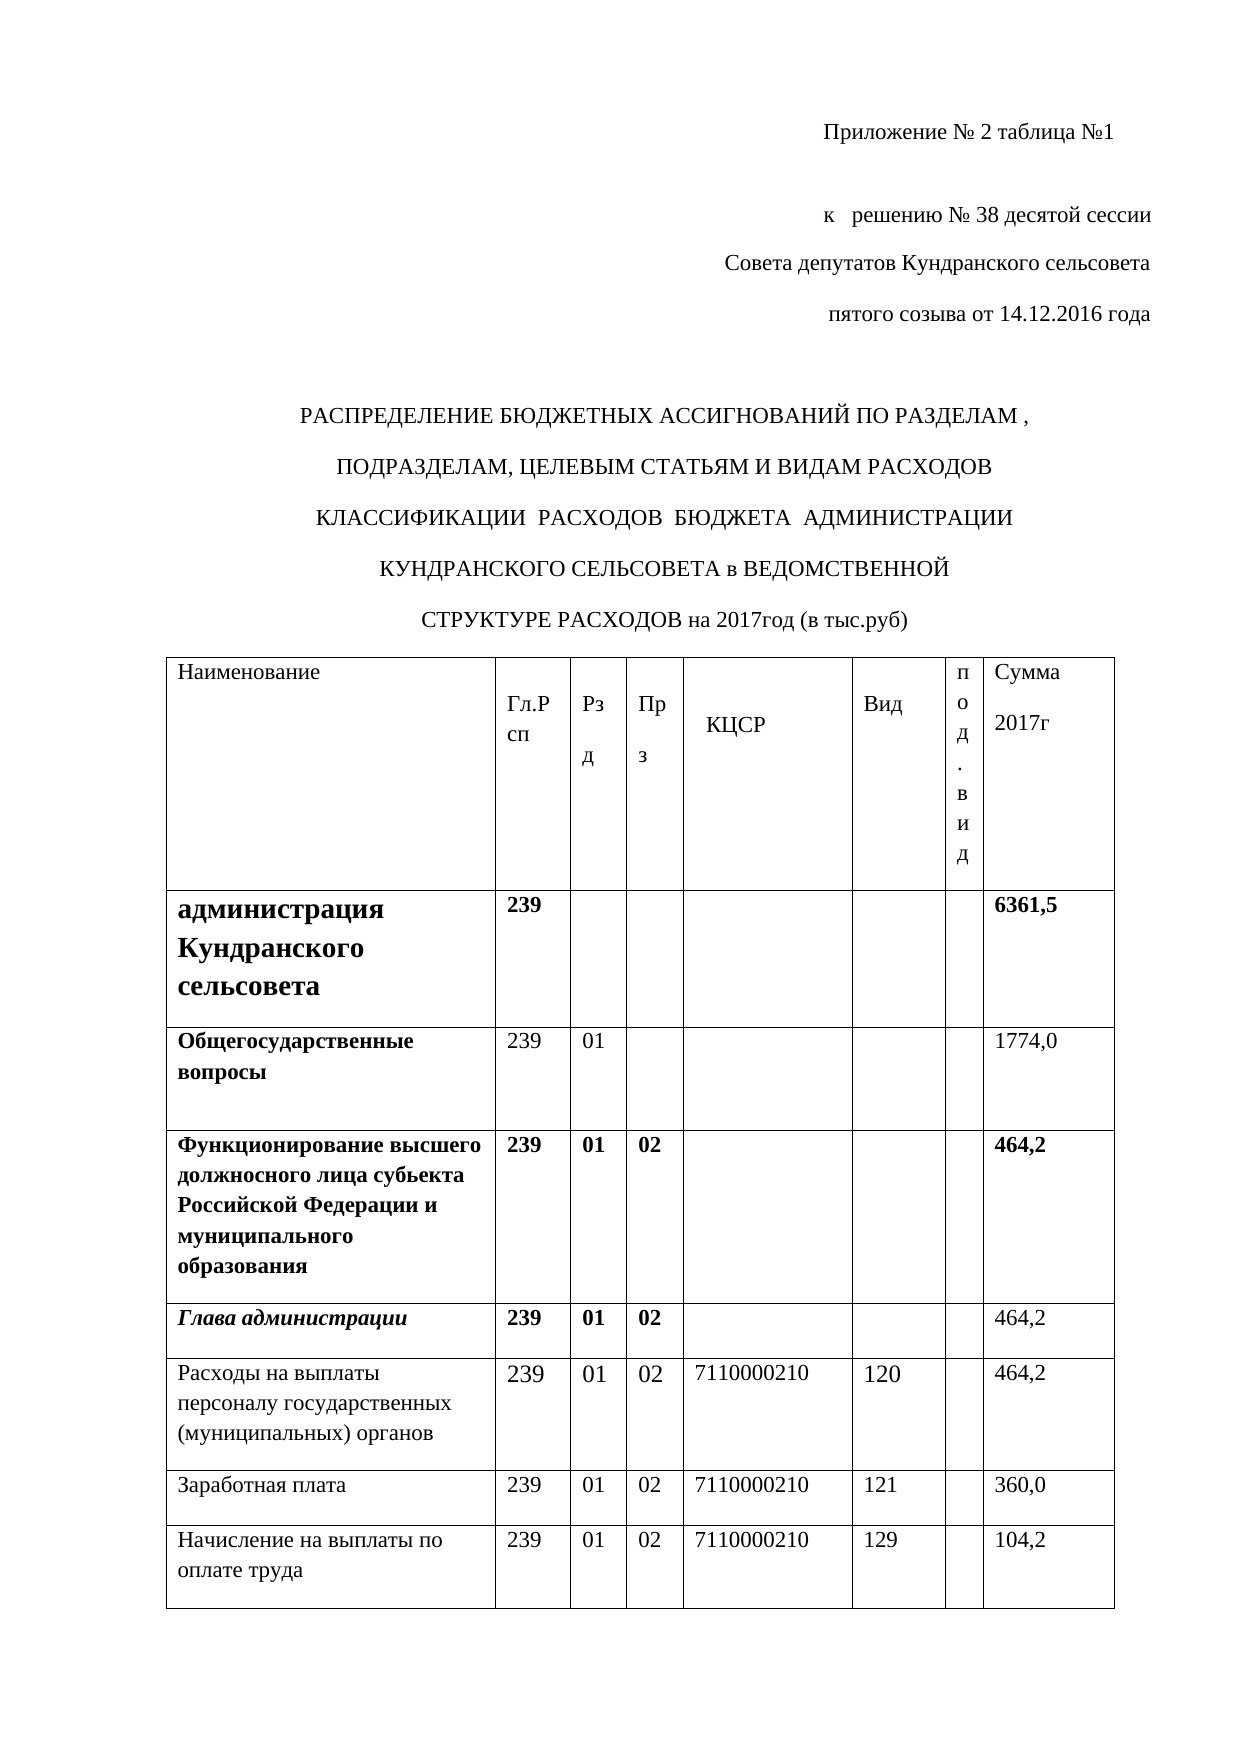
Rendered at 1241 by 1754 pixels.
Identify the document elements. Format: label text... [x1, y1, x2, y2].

table_cell 01 [571, 1028, 626, 1130]
table_cell 121 [853, 1471, 945, 1525]
text РАСПРЕДЕЛЕНИЕ БЮДЖЕТНЫХ АССИГНОВАНИЙ ПО РАЗДЕЛАМ , [177, 402, 1152, 428]
table_cell 7110000210 [684, 1359, 852, 1470]
table_cell 120 [853, 1359, 945, 1470]
table_header под.вид [946, 658, 983, 890]
text к решению № 38 десятой сессии [177, 173, 1152, 228]
table_cell [684, 1131, 852, 1303]
table_cell 02 [627, 1471, 683, 1525]
table_cell Общегосударственные вопросы [167, 1028, 495, 1130]
table_cell [684, 1028, 852, 1130]
table_cell 01 [571, 1304, 626, 1358]
table_header Наименование [167, 658, 495, 890]
text КУНДРАНСКОГО СЕЛЬСОВЕТА в ВЕДОМСТВЕННОЙ [177, 555, 1152, 581]
table_cell [946, 891, 983, 1027]
table_cell 239 [496, 891, 570, 1027]
table_cell 464,2 [984, 1359, 1114, 1470]
table_cell 464,2 [984, 1131, 1114, 1303]
table_header КЦСР [684, 658, 852, 890]
table_cell 02 [627, 1359, 683, 1470]
table_header Гл.Рсп [496, 658, 570, 890]
table_cell 02 [627, 1304, 683, 1358]
table_cell [946, 1131, 983, 1303]
table_cell 01 [571, 1526, 626, 1608]
table_cell 104,2 [984, 1526, 1114, 1608]
table_cell 239 [496, 1359, 570, 1470]
table_cell 239 [496, 1526, 570, 1608]
table_cell Расходы на выплаты персоналу государственных (муниципальных) органов [167, 1359, 495, 1470]
table_cell [627, 891, 683, 1027]
table_cell [571, 891, 626, 1027]
table_cell Функционирование высшего должносного лица субьекта Российской Федерации и муниципального образования [167, 1131, 495, 1303]
table_cell [853, 1131, 945, 1303]
table_cell 01 [571, 1471, 626, 1525]
table_cell [684, 1304, 852, 1358]
table_cell [853, 1028, 945, 1130]
table_cell Заработная плата [167, 1471, 495, 1525]
table_cell [684, 891, 852, 1027]
text КЛАССИФИКАЦИИ РАСХОДОВ БЮДЖЕТА АДМИНИСТРАЦИИ [177, 504, 1152, 530]
table_cell 7110000210 [684, 1471, 852, 1525]
table_header Рз д [571, 658, 626, 890]
table_cell 239 [496, 1028, 570, 1130]
table_cell [627, 1028, 683, 1130]
table_cell администрация Кундранского сельсовета [167, 891, 495, 1027]
table_cell Начисление на выплаты по оплате труда [167, 1526, 495, 1608]
table_cell [853, 1304, 945, 1358]
table_cell 01 [571, 1359, 626, 1470]
table_cell 129 [853, 1526, 945, 1608]
text Совета депутатов Кундранского сельсовета [177, 248, 1152, 275]
table_cell 239 [496, 1131, 570, 1303]
table_cell 01 [571, 1131, 626, 1303]
table_cell Глава администрации [167, 1304, 495, 1358]
text ПОДРАЗДЕЛАМ, ЦЕЛЕВЫМ СТАТЬЯМ И ВИДАМ РАСХОДОВ [177, 453, 1152, 479]
table_cell 02 [627, 1131, 683, 1303]
table_cell [946, 1359, 983, 1470]
table_cell 464,2 [984, 1304, 1114, 1358]
table_cell 7110000210 [684, 1526, 852, 1608]
table_cell 6361,5 [984, 891, 1114, 1027]
table_header Вид [853, 658, 945, 890]
table_cell [946, 1028, 983, 1130]
text Приложение № 2 таблица №1 [177, 118, 1152, 144]
table_cell 360,0 [984, 1471, 1114, 1525]
table_cell 239 [496, 1304, 570, 1358]
text пятого созыва от 14.12.2016 года [177, 299, 1152, 326]
table_cell [946, 1526, 983, 1608]
table_header Пр з [627, 658, 683, 890]
table_cell 1774,0 [984, 1028, 1114, 1130]
table_header Сумма 2017г [984, 658, 1114, 890]
table_cell 239 [496, 1471, 570, 1525]
table_cell 02 [627, 1526, 683, 1608]
text СТРУКТУРЕ РАСХОДОВ на 2017год (в тыс.руб) [177, 606, 1152, 632]
table_cell [946, 1471, 983, 1525]
table_cell [946, 1304, 983, 1358]
table_cell [853, 891, 945, 1027]
